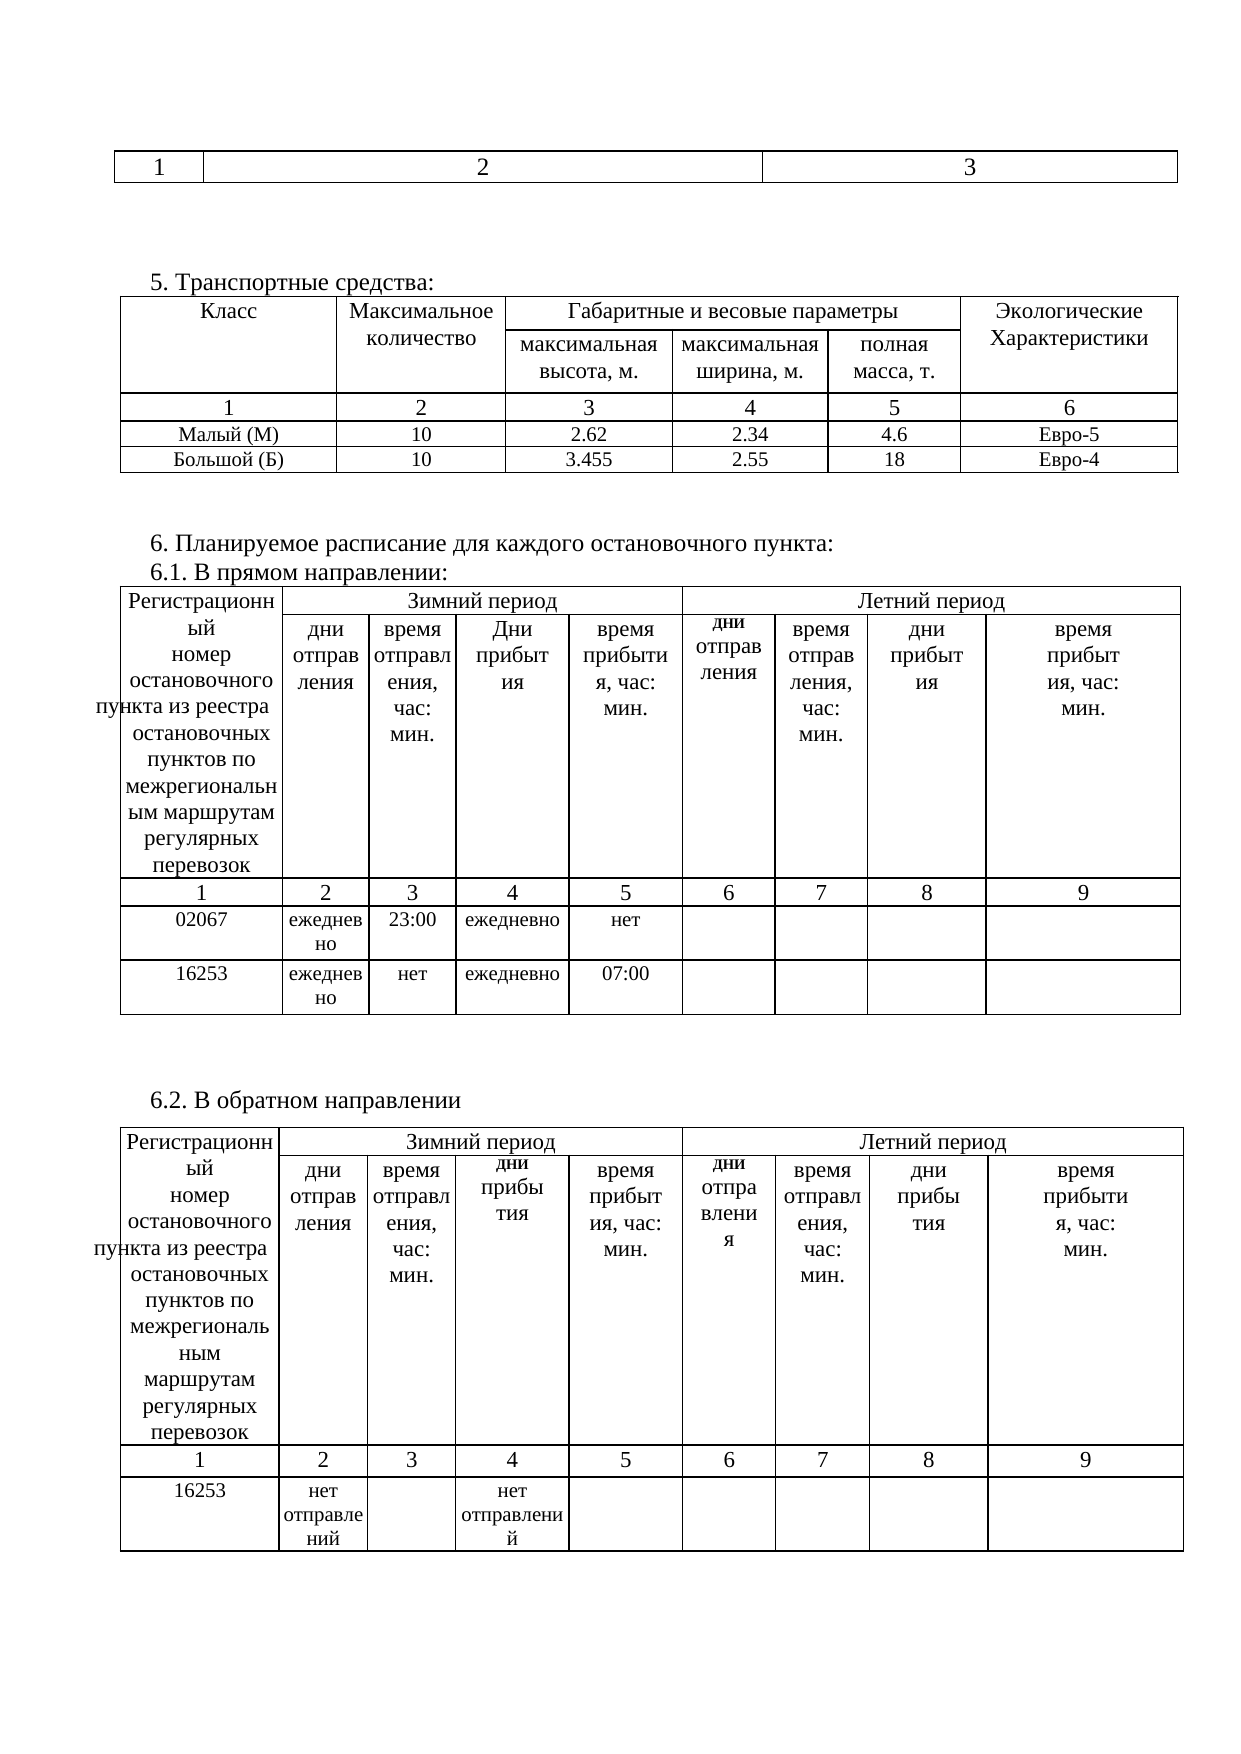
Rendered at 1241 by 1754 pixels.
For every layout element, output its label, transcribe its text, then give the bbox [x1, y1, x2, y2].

table_cell время прибыти я, час: мин. [989, 1156, 1183, 1444]
table_cell [570, 1478, 682, 1550]
table_cell 4.6 [829, 422, 960, 446]
table_cell Большой (Б) [121, 447, 336, 471]
table_cell [683, 907, 774, 959]
table_cell 3.455 [506, 447, 672, 471]
table_cell 07:00 [570, 961, 682, 1014]
table_cell 16253 [121, 1478, 278, 1550]
table_cell 3 [763, 152, 1177, 181]
table_cell 02067 [121, 907, 282, 959]
table_cell 23:00 [370, 907, 455, 959]
table_cell максимальная высота, м. [506, 331, 672, 392]
table_cell 2 [283, 879, 368, 905]
table_header Максимальное количество [337, 297, 505, 392]
table_header Летний период [683, 1128, 1183, 1154]
table_cell [776, 961, 867, 1014]
table_cell нет отправлений [456, 1478, 568, 1550]
table_cell время прибыт ия, час: мин. [570, 1156, 682, 1444]
table_cell максимальная ширина, м. [673, 331, 827, 392]
table_cell 1 [115, 152, 203, 181]
table_cell 2 [280, 1446, 367, 1476]
table_header Экологические Характеристики [961, 297, 1177, 392]
table_cell 3 [370, 879, 455, 905]
table_cell 3 [368, 1446, 455, 1476]
table_cell время прибыти я, час: мин. [570, 615, 682, 877]
text 6. Планируемое расписание для каждого остановочного пункта: [150, 528, 1090, 557]
table_cell [368, 1478, 455, 1550]
table_cell время отправл ения, час: мин. [370, 615, 455, 877]
table_cell 4 [456, 1446, 568, 1476]
text 6.2. В обратном направлении [150, 1085, 1090, 1114]
table_cell время отправл ения, час: мин. [776, 1156, 869, 1444]
table_cell 2 [337, 394, 505, 420]
table_header Класс [121, 297, 336, 392]
table_cell нет отправлений [280, 1478, 367, 1550]
table_cell ежедневно [457, 907, 568, 959]
table_cell 4 [457, 879, 568, 905]
table_header Габаритные и весовые параметры [506, 297, 960, 329]
table_cell [868, 907, 985, 959]
table_cell Малый (М) [121, 422, 336, 446]
table_cell 2 [204, 152, 762, 181]
table_cell 18 [829, 447, 960, 471]
table_cell дни прибыт ия [868, 615, 985, 877]
table_cell 3 [506, 394, 672, 420]
table_cell 8 [868, 879, 985, 905]
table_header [121, 1128, 278, 1444]
table_header Зимний период [283, 587, 682, 613]
table_cell ДНИ отправ ления [683, 615, 774, 877]
text 5. Транспортные средства: [150, 267, 1090, 296]
table_cell [776, 1478, 869, 1550]
table_cell 7 [776, 1446, 869, 1476]
table_cell 16253 [121, 961, 282, 1014]
table_cell 2.62 [506, 422, 672, 446]
table_cell 10 [337, 447, 505, 471]
table_cell время отправ ления, час: мин. [776, 615, 867, 877]
table_cell Евро-4 [961, 447, 1177, 471]
table_cell 6 [961, 394, 1177, 420]
table_cell нет [570, 907, 682, 959]
table_cell дни отправ ления [280, 1156, 367, 1444]
table_cell [683, 1478, 775, 1550]
table_cell время отправл ения, час: мин. [368, 1156, 455, 1444]
table_cell дни отправ ления [283, 615, 368, 877]
table_cell дни прибы тия [870, 1156, 987, 1444]
table_cell [989, 1478, 1183, 1550]
table_cell ежедневно [283, 907, 368, 959]
table_cell 1 [121, 394, 336, 420]
table_header Зимний период [280, 1128, 682, 1154]
table_cell 6 [683, 1446, 775, 1476]
table_cell [868, 961, 985, 1014]
table_cell [776, 907, 867, 959]
table_cell ДНИ отпра влени я [683, 1156, 775, 1444]
table_cell 8 [870, 1446, 987, 1476]
table_header Регистрационный номер остановочного пункта из реестра остановочных пунктов по межрегиональным маршрутам регулярных перевозок [121, 587, 282, 877]
table_cell ежедневно [283, 961, 368, 1014]
table_cell 5 [829, 394, 960, 420]
table_cell 1 [121, 879, 282, 905]
table_cell 2.55 [673, 447, 827, 471]
table_cell Евро-5 [961, 422, 1177, 446]
table_cell [987, 907, 1180, 959]
table_cell 6 [683, 879, 774, 905]
table_header Летний период [683, 587, 1180, 613]
table_cell [870, 1478, 987, 1550]
table_cell [987, 961, 1180, 1014]
table_cell 5 [570, 1446, 682, 1476]
table_cell 7 [776, 879, 867, 905]
table_cell 5 [570, 879, 682, 905]
table_cell время прибыт ия, час: мин. [987, 615, 1180, 877]
table_cell Дни прибыт ия [457, 615, 568, 877]
table_cell 9 [987, 879, 1180, 905]
table_cell 1 [121, 1446, 278, 1476]
table_cell нет [370, 961, 455, 1014]
table_cell ДНИ прибы тия [456, 1156, 568, 1444]
table_cell ежедневно [457, 961, 568, 1014]
table_cell 4 [673, 394, 827, 420]
table_cell 9 [989, 1446, 1183, 1476]
table_cell 10 [337, 422, 505, 446]
table_cell 2.34 [673, 422, 827, 446]
table_cell [683, 961, 774, 1014]
text 6.1. В прямом направлении: [150, 557, 1090, 586]
table_cell полная масса, т. [829, 331, 960, 392]
